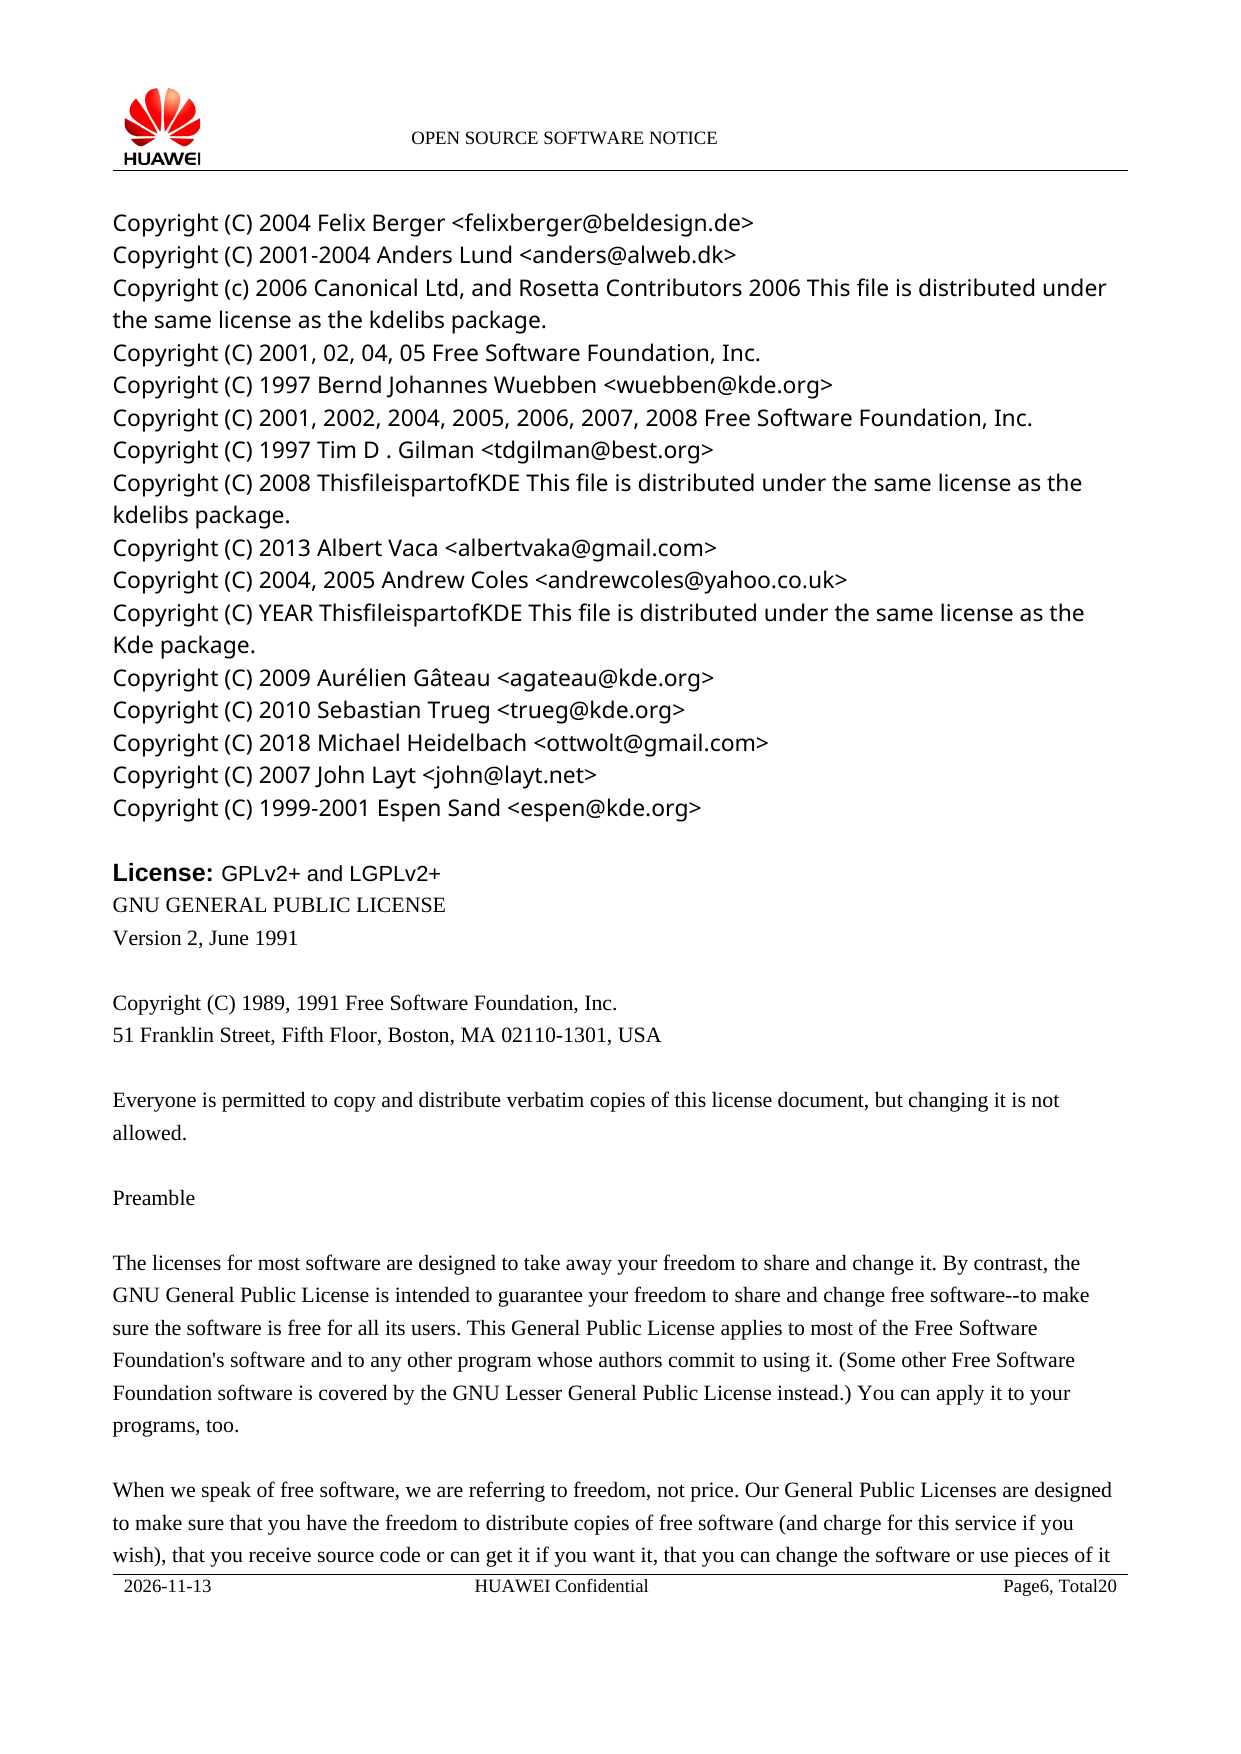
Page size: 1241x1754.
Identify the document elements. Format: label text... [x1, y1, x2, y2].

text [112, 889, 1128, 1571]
text License: GPLv2+ and LGPLv2+ [112, 856, 1128, 889]
picture [124, 88, 201, 165]
